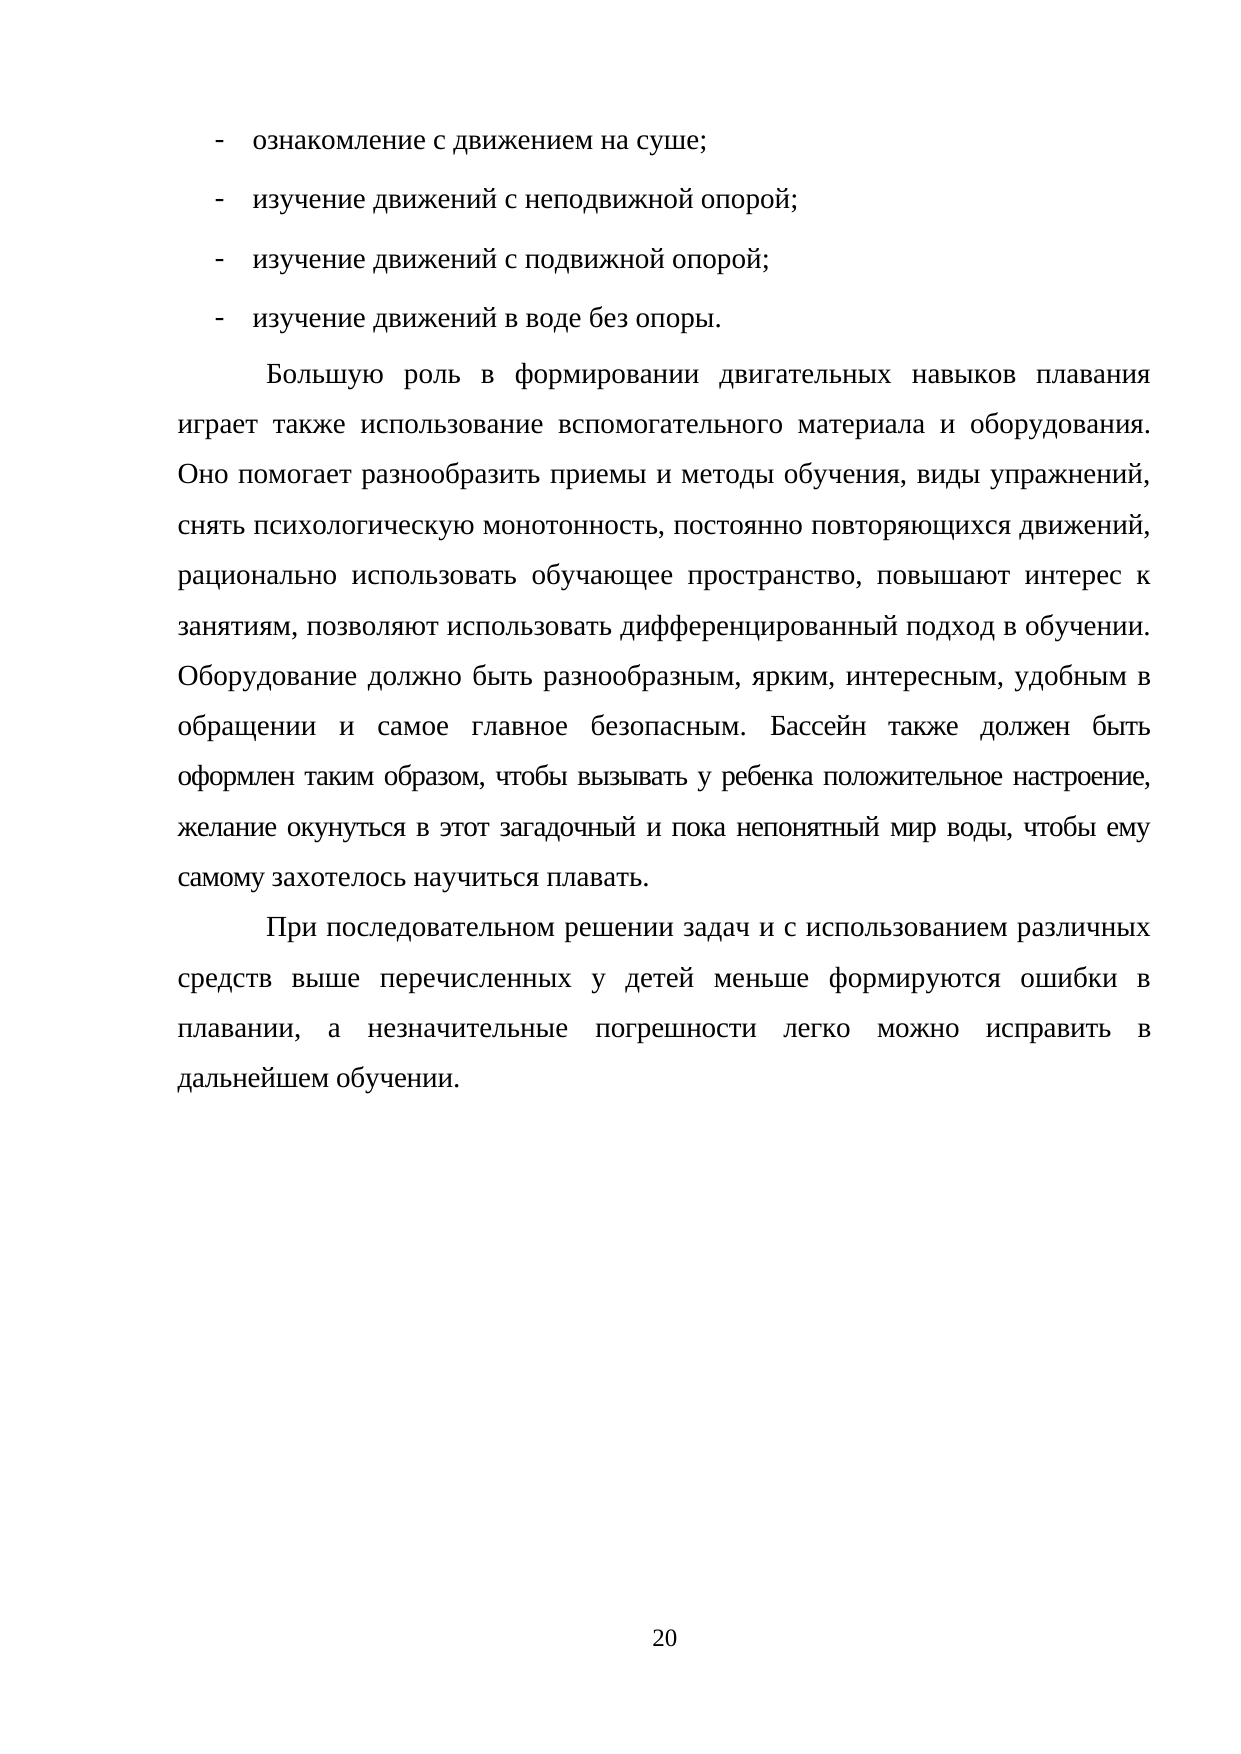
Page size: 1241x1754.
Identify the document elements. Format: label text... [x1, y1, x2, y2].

text Большую роль в формировании двигательных навыков плавания играет также использование вспомогательного материала и оборудования. Оно помогает разнообразить приемы и методы обучения, виды упражнений, снять психологическую монотонность, постоянно повторяющихся движений, рационально использовать обучающее пространство, повышают интерес к занятиям, позволяют использовать дифференцированный подход в обучении. Оборудование должно быть разнообразным, ярким, интересным, удобным в обращении и самое главное безопасным. Бассейн также должен быть оформлен таким образом, чтобы вызывать у ребенка положительное настроение, желание окунуться в этот загадочный и пока непонятный мир воды, чтобы ему самому захотелось научиться плавать. [177, 356, 1152, 893]
list изучение движений в воде без опоры. [215, 297, 1152, 336]
list ознакомление с движением на суше; [215, 118, 1152, 158]
text При последовательном решении задач и с использованием различных средств выше перечисленных у детей меньше формируются ошибки в плавании, а незначительные погрешности легко можно исправить в дальнейшем обучении. [177, 909, 1152, 1094]
list изучение движений с неподвижной опорой; [215, 178, 1152, 217]
list изучение движений с подвижной опорой; [215, 237, 1152, 277]
